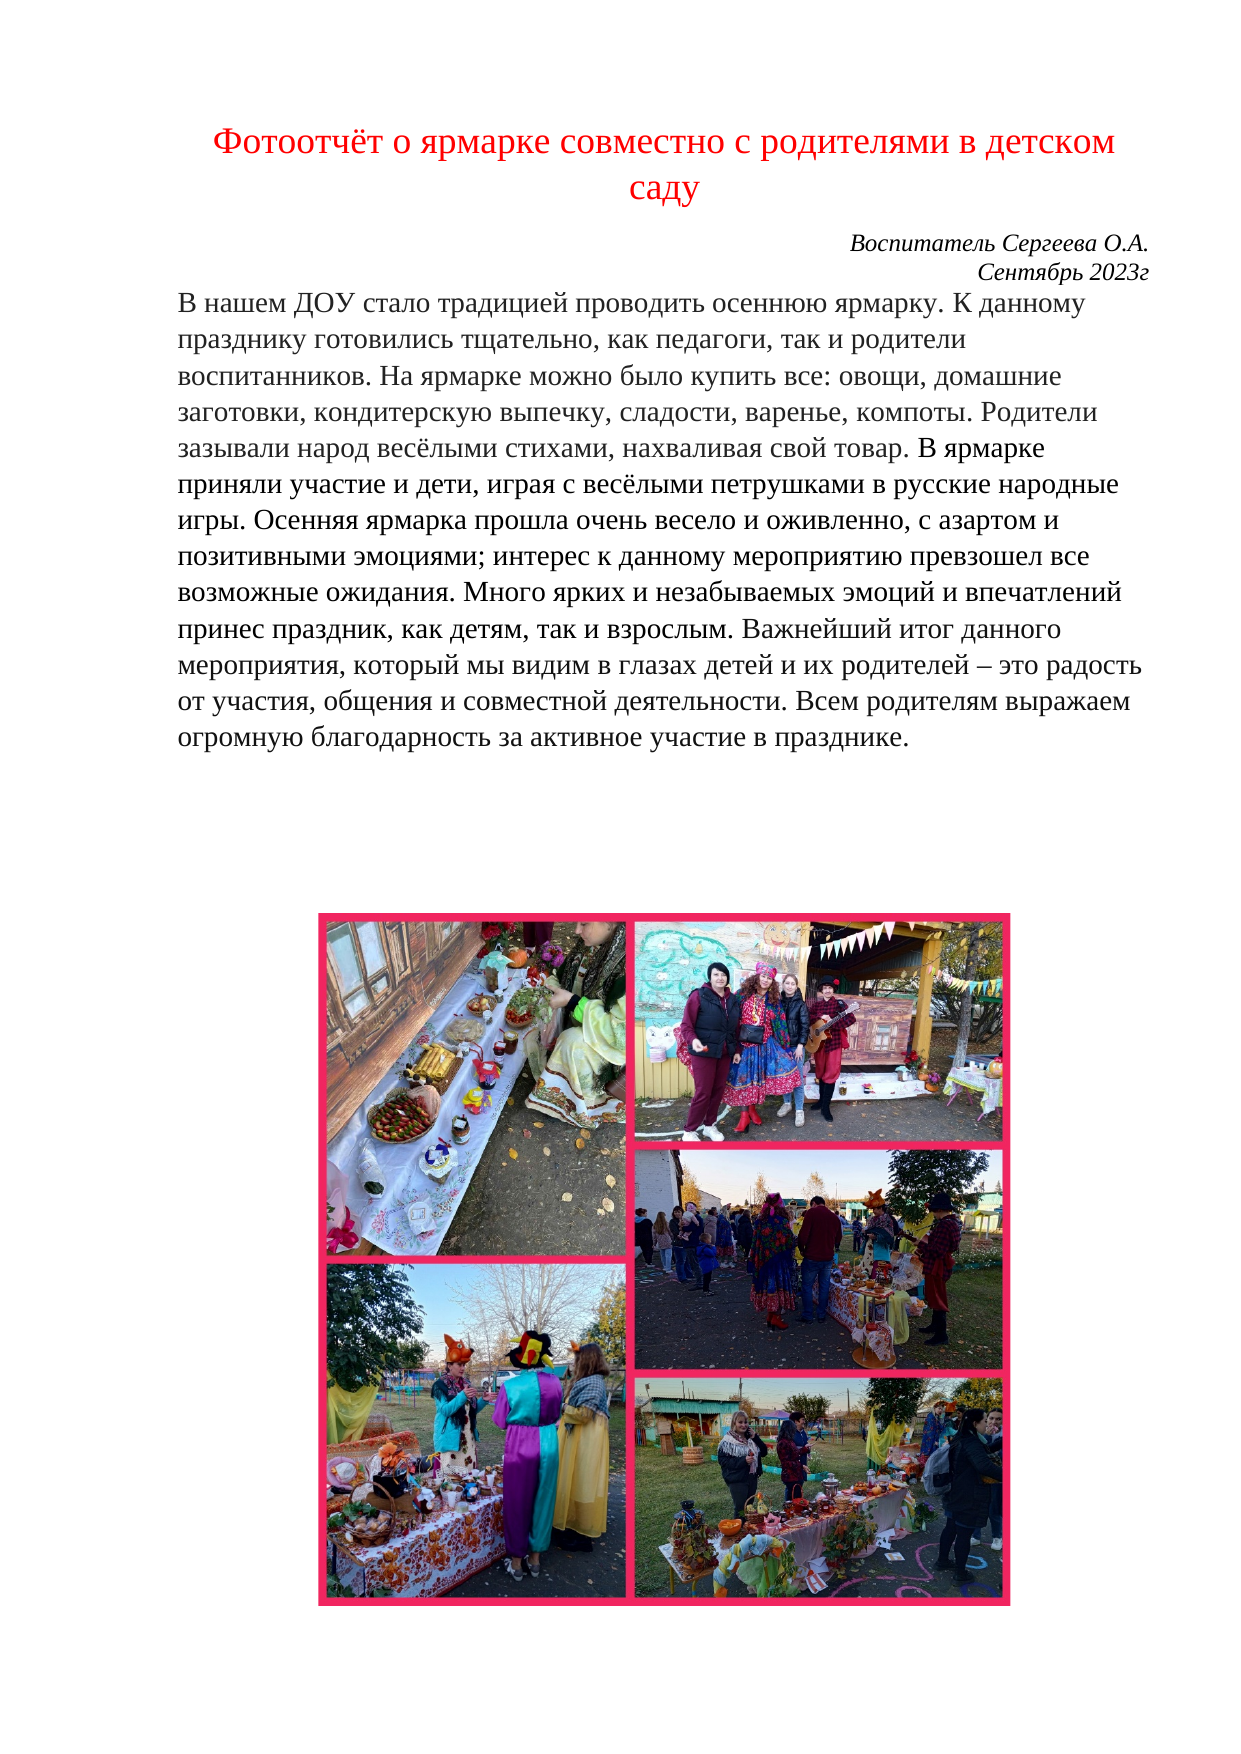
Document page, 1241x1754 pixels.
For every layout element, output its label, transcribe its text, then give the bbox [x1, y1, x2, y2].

text Воспитатель Сергеева О.А. [177, 228, 1152, 257]
text Сентябрь 2023г [177, 257, 1152, 285]
picture [318, 913, 1011, 1606]
text Фотоотчёт о ярмарке совместно с родителями в детском саду [177, 118, 1152, 208]
text В нашем ДОУ стало традицией проводить осеннюю ярмарку. К данному празднику готовились тщательно, как педагоги, так и родители воспитанников. На ярмарке можно было купить все: овощи, домашние заготовки, кондитерскую выпечку, сладости, варенье, компоты. Родители зазывали народ весёлыми стихами, нахваливая свой товар. В ярмарке приняли участие и дети, играя с весёлыми петрушками в русские народные игры. Осенняя ярмарка прошла очень весело и оживленно, с азартом и позитивными эмоциями; интерес к данному мероприятию превзошел все возможные ожидания. Много ярких и незабываемых эмоций и впечатлений принес праздник, как детям, так и взрослым. Важнейший итог данного мероприятия, который мы видим в глазах детей и их родителей – это радость от участия, общения и совместной деятельности. Всем родителям выражаем огромную благодарность за активное участие в празднике. [177, 285, 1152, 753]
